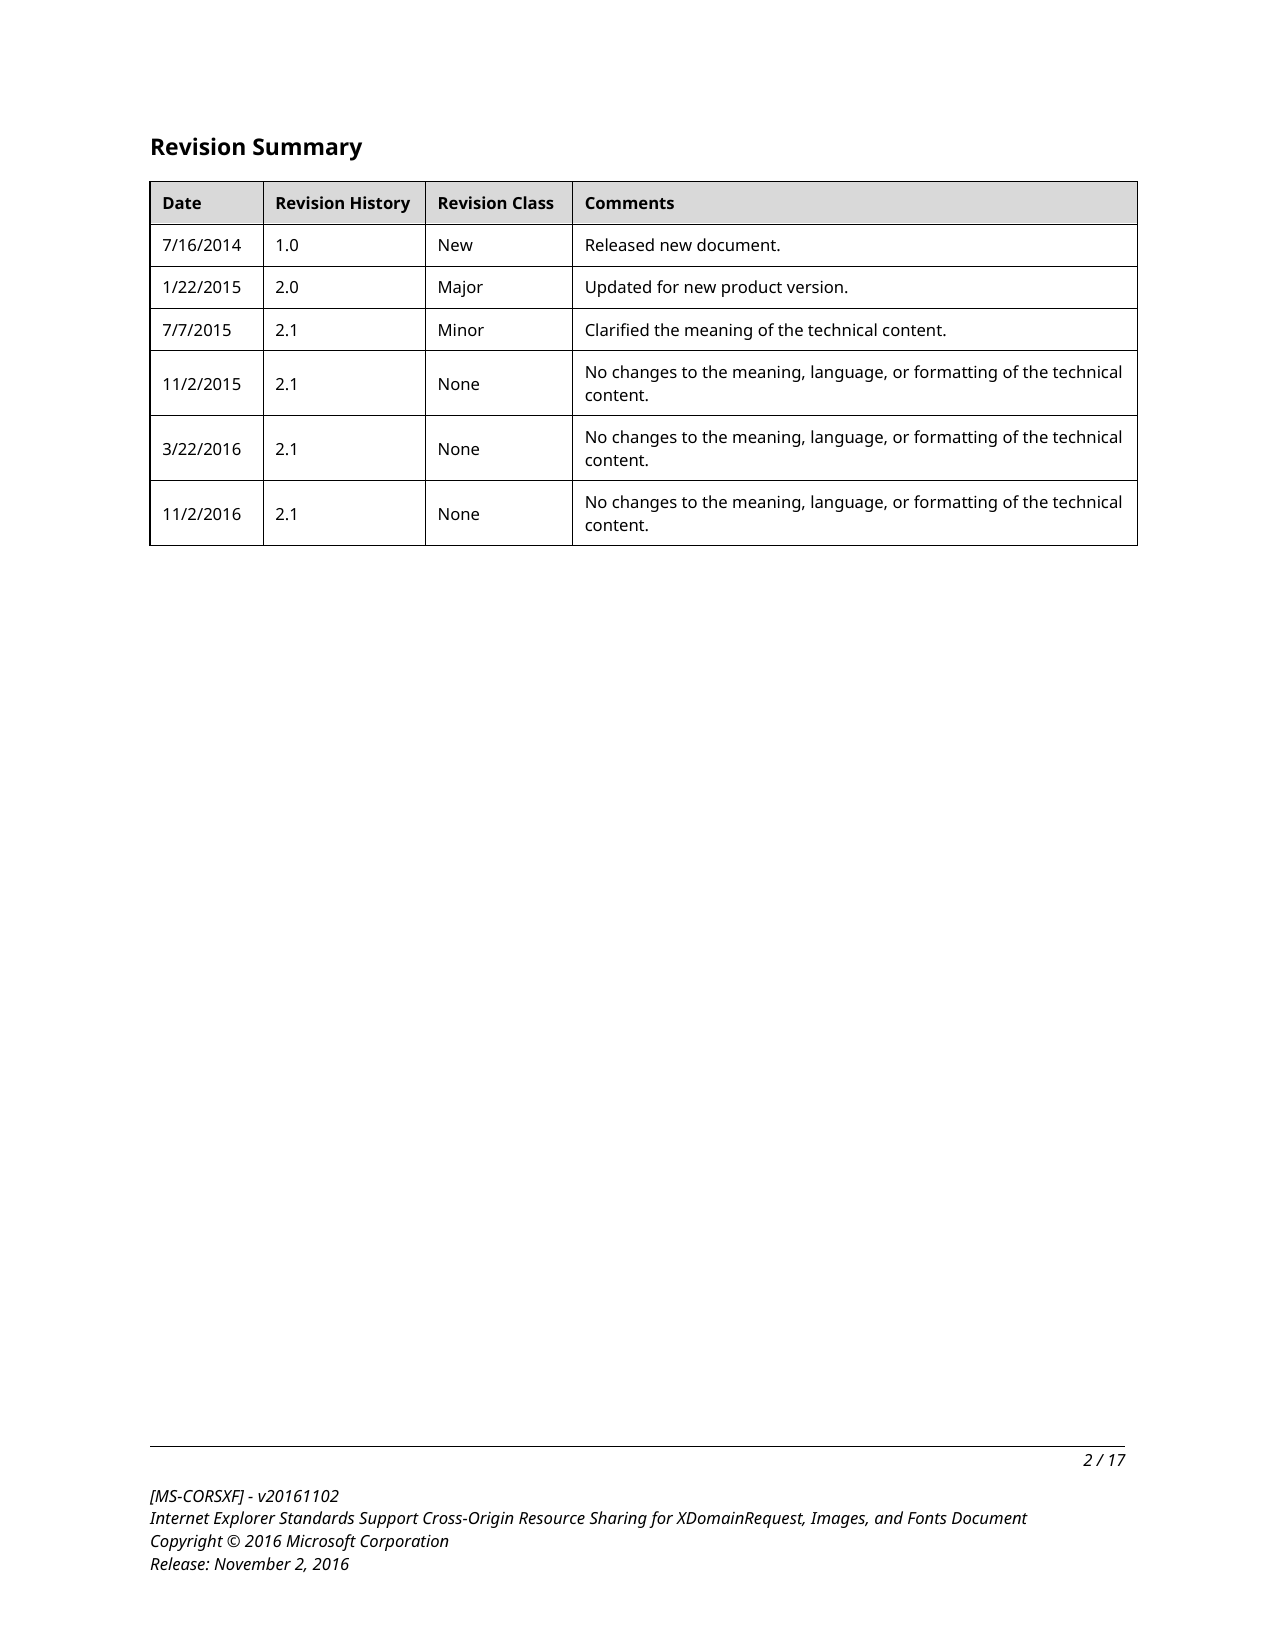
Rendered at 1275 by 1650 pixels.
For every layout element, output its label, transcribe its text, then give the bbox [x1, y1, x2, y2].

table_cell No changes to the meaning, language, or formatting of the technical content. [573, 416, 1137, 480]
table_header Revision History [264, 182, 425, 223]
table_cell None [426, 481, 572, 545]
table_cell Major [426, 267, 572, 308]
table_cell 1.0 [264, 225, 425, 266]
table_cell 7/16/2014 [151, 225, 263, 266]
table_header Comments [573, 182, 1137, 223]
table_cell No changes to the meaning, language, or formatting of the technical content. [573, 481, 1137, 545]
table_cell 1/22/2015 [151, 267, 263, 308]
table_cell 2.1 [264, 351, 425, 415]
table_cell 11/2/2016 [151, 481, 263, 545]
table_cell Clarified the meaning of the technical content. [573, 309, 1137, 350]
table_cell 2.0 [264, 267, 425, 308]
table_cell Minor [426, 309, 572, 350]
table_header Revision Class [426, 182, 572, 223]
table_cell None [426, 351, 572, 415]
table_cell No changes to the meaning, language, or formatting of the technical content. [573, 351, 1137, 415]
table_cell Released new document. [573, 225, 1137, 266]
text Revision Summary [150, 131, 1125, 162]
table_cell 11/2/2015 [151, 351, 263, 415]
table_cell 7/7/2015 [151, 309, 263, 350]
table_cell 3/22/2016 [151, 416, 263, 480]
table_cell 2.1 [264, 416, 425, 480]
table_cell 2.1 [264, 481, 425, 545]
table_cell None [426, 416, 572, 480]
table_cell Updated for new product version. [573, 267, 1137, 308]
table_header Date [151, 182, 263, 223]
table_cell New [426, 225, 572, 266]
table_cell 2.1 [264, 309, 425, 350]
